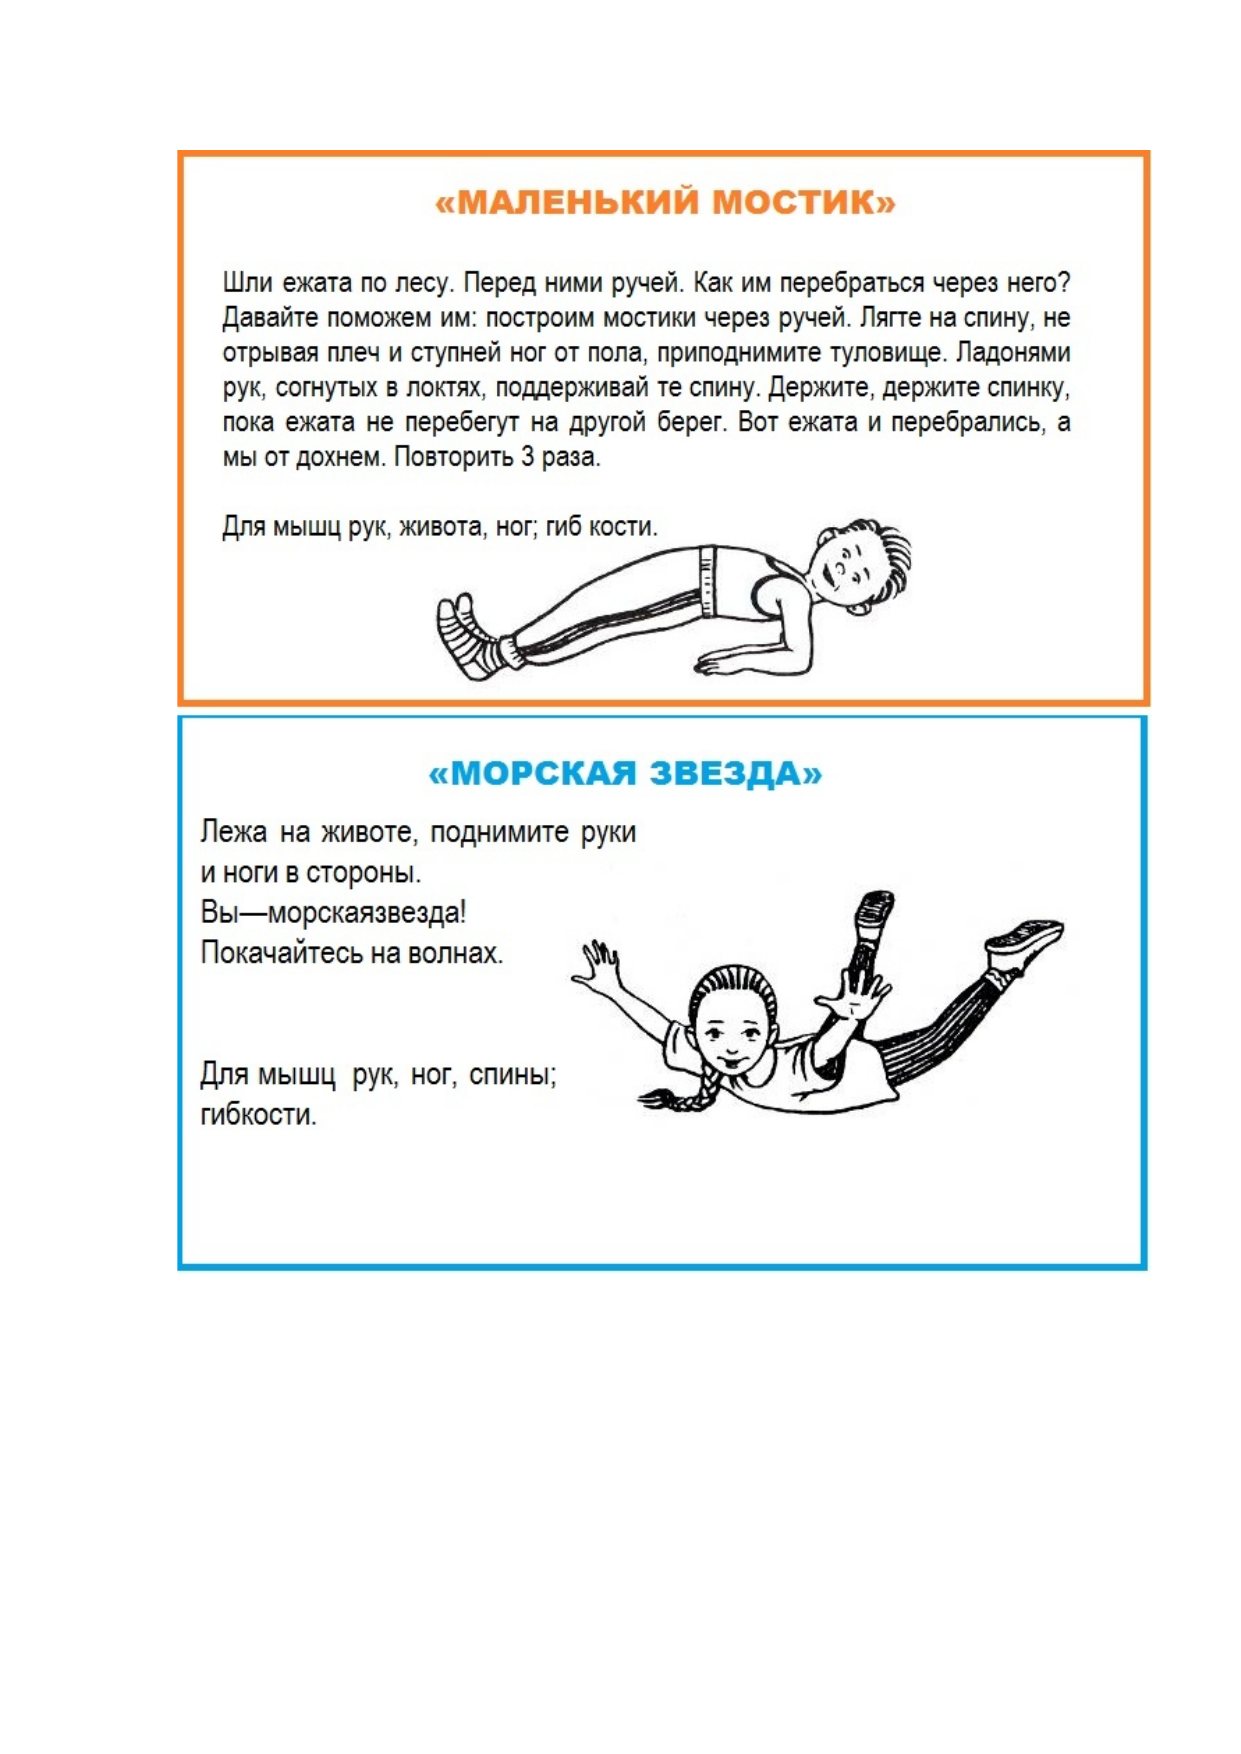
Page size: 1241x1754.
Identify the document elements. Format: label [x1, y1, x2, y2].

picture [177, 150, 1152, 1278]
